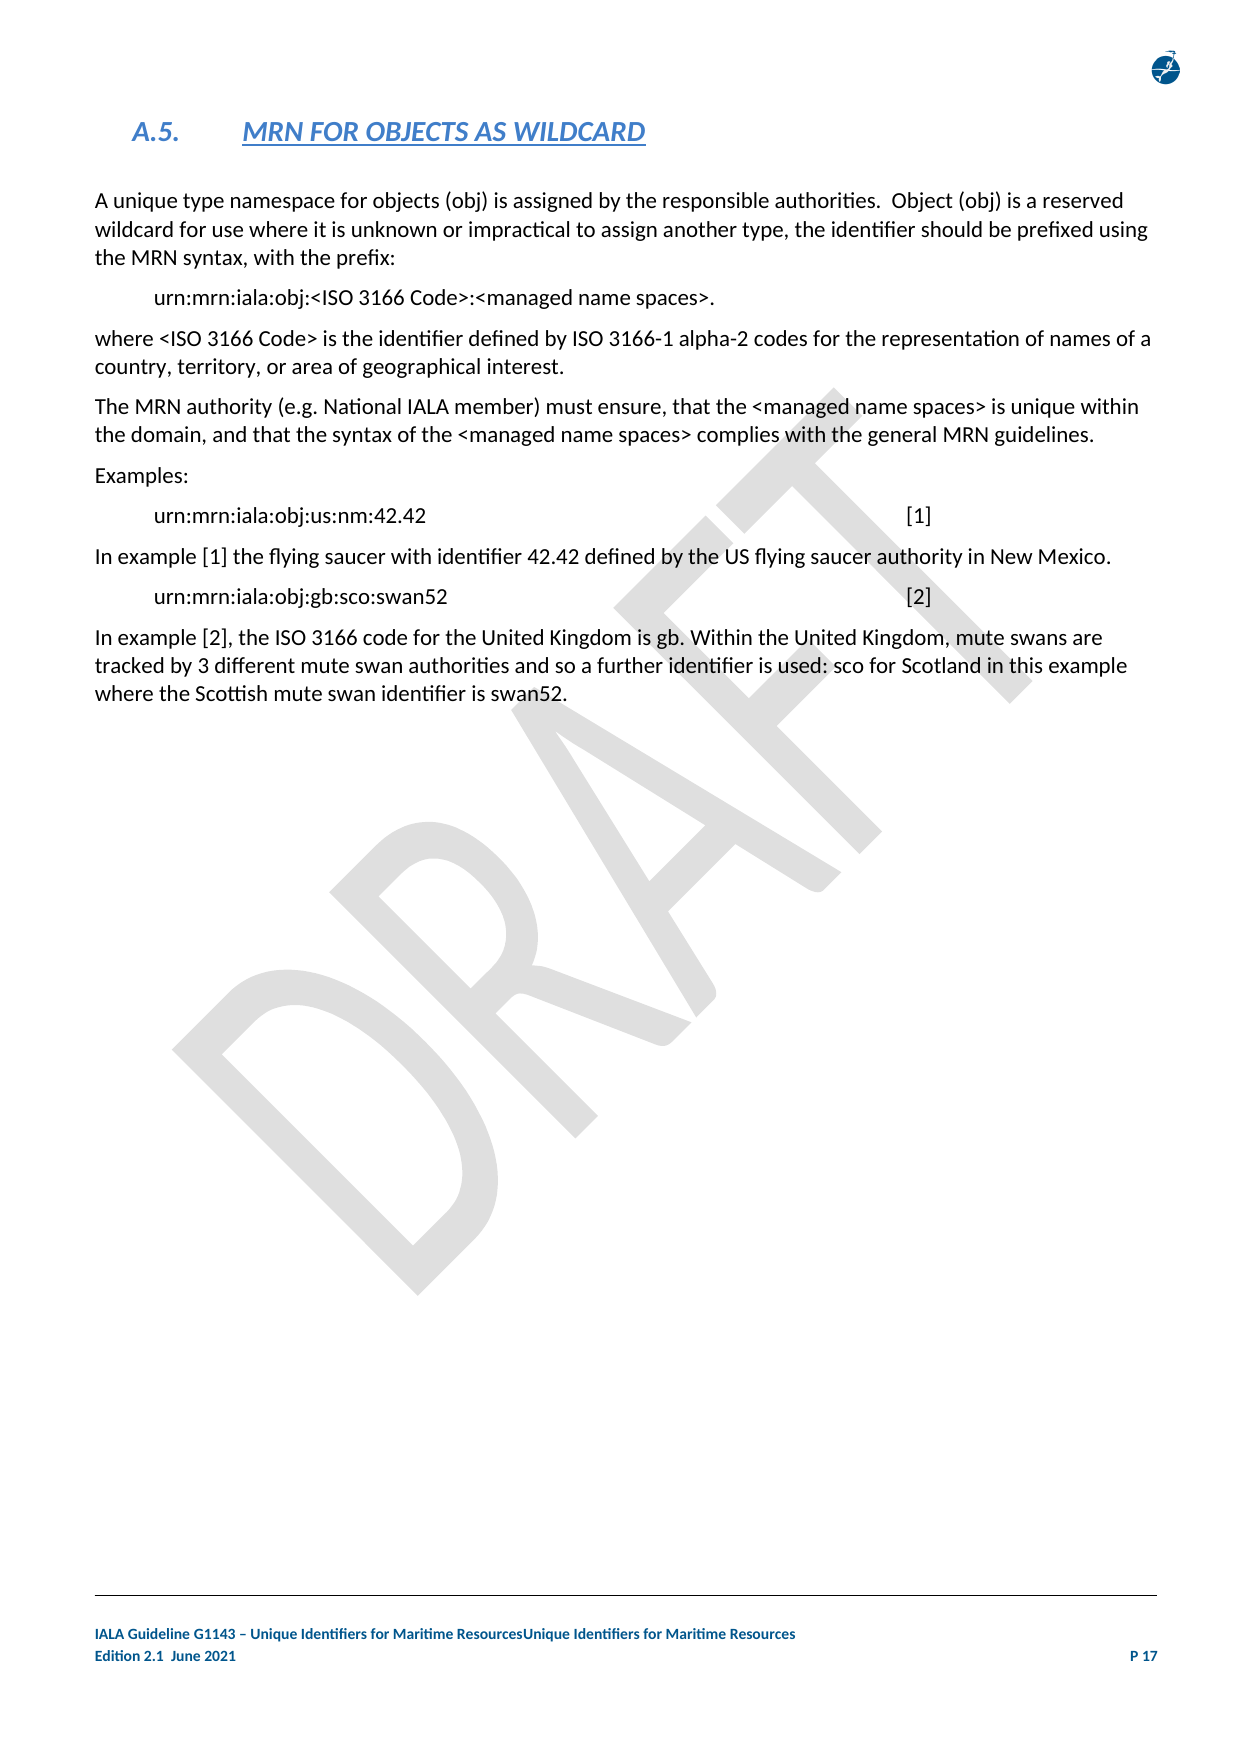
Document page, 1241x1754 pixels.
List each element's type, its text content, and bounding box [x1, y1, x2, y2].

list MRN for objects as wildcard [132, 113, 1157, 149]
text The MRN authority (e.g. National IALA member) must ensure, that the <managed name spaces> is unique within the domain, and that the syntax of the <managed name spaces> complies with the general MRN guidelines. [94, 392, 1157, 448]
picture [1120, 0, 1239, 119]
text urn:mrn:iala:obj:us:nm:42.42 [1] [153, 501, 1157, 529]
text urn:mrn:iala:obj:gb:sco:swan52 [2] [94, 582, 1157, 610]
text Examples: [94, 461, 1157, 489]
text where <ISO 3166 Code> is the identifier defined by ISO 3166-1 alpha-2 codes for the representation of names of a country, territory, or area of geographical interest. [94, 324, 1157, 380]
text A unique type namespace for objects (obj) is assigned by the responsible authorities. Object (obj) is a reserved wildcard for use where it is unknown or impractical to assign another type, the identifier should be prefixed using the MRN syntax, with the prefix: [94, 187, 1157, 271]
text urn:mrn:iala:obj:<ISO 3166 Code>:<managed name spaces>. [153, 283, 1157, 311]
text In example [1] the flying saucer with identifier 42.42 defined by the US flying saucer authority in New Mexico. [94, 542, 1157, 570]
text In example [2], the ISO 3166 code for the United Kingdom is gb. Within the United Kingdom, mute swans are tracked by 3 different mute swan authorities and so a further identifier is used: sco for Scotland in this example where the Scottish mute swan identifier is swan52. [94, 623, 1157, 707]
